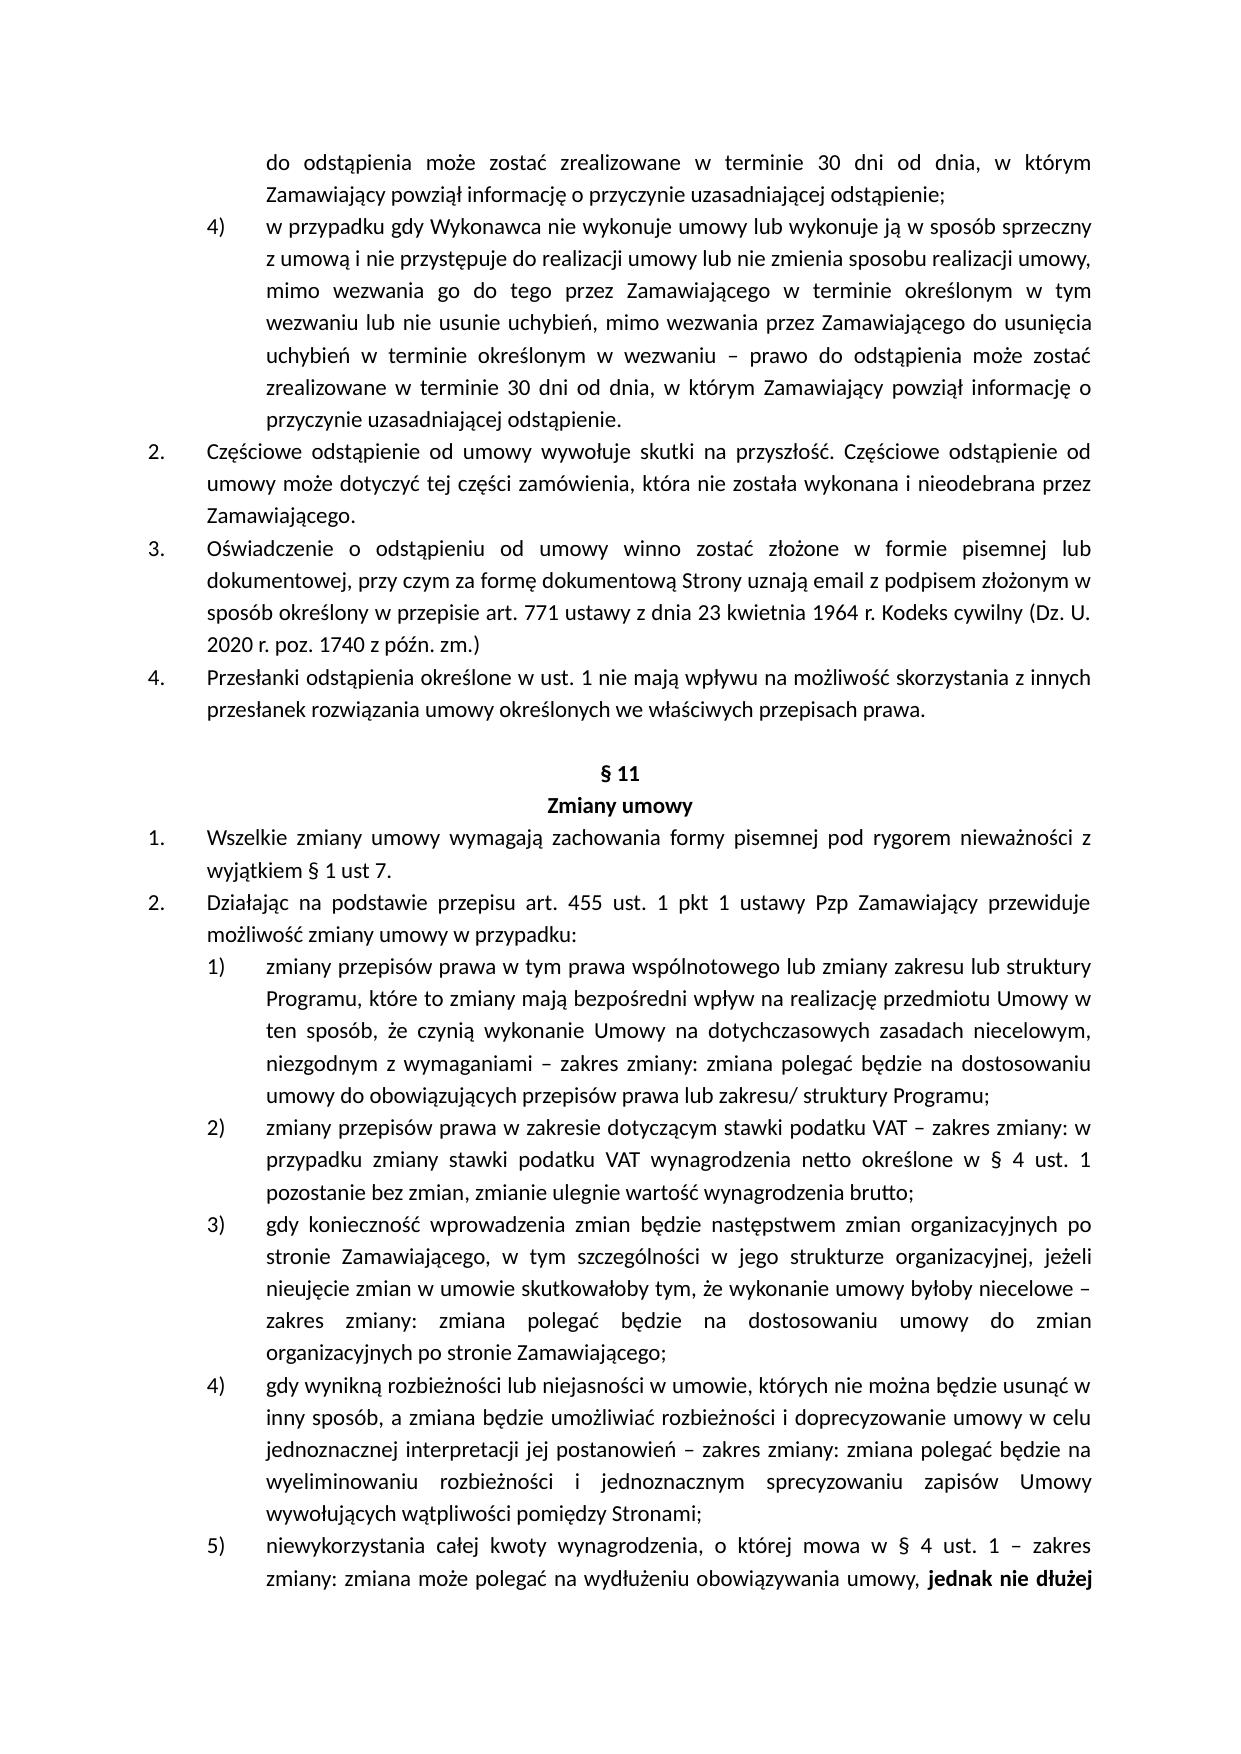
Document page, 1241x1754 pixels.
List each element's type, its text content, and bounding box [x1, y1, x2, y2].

list gdy konieczność wprowadzenia zmian będzie następstwem zmian organizacyjnych po stronie Zamawiającego, w tym szczególności w jego strukturze organizacyjnej, jeżeli nieujęcie zmian w umowie skutkowałoby tym, że wykonanie umowy byłoby niecelowe – zakres zmiany: zmiana polegać będzie na dostosowaniu umowy do zmian organizacyjnych po stronie Zamawiającego; [207, 1210, 1093, 1367]
list Działając na podstawie przepisu art. 455 ust. 1 pkt 1 ustawy Pzp Zamawiający przewiduje możliwość zmiany umowy w przypadku: [148, 888, 1093, 948]
list zmiany przepisów prawa w tym prawa wspólnotowego lub zmiany zakresu lub struktury Programu, które to zmiany mają bezpośredni wpływ na realizację przedmiotu Umowy w ten sposób, że czynią wykonanie Umowy na dotychczasowych zasadach niecelowym, niezgodnym z wymaganiami – zakres zmiany: zmiana polegać będzie na dostosowaniu umowy do obowiązujących przepisów prawa lub zakresu/ struktury Programu; [207, 952, 1093, 1109]
list w przypadku gdy Wykonawca nie wykonuje umowy lub wykonuje ją w sposób sprzeczny z umową i nie przystępuje do realizacji umowy lub nie zmienia sposobu realizacji umowy, mimo wezwania go do tego przez Zamawiającego w terminie określonym w tym wezwaniu lub nie usunie uchybień, mimo wezwania przez Zamawiającego do usunięcia uchybień w terminie określonym w wezwaniu – prawo do odstąpienia może zostać zrealizowane w terminie 30 dni od dnia, w którym Zamawiający powziął informację o przyczynie uzasadniającej odstąpienie. [207, 212, 1093, 433]
list gdy wynikną rozbieżności lub niejasności w umowie, których nie można będzie usunąć w inny sposób, a zmiana będzie umożliwiać rozbieżności i doprecyzowanie umowy w celu jednoznacznej interpretacji jej postanowień – zakres zmiany: zmiana polegać będzie na wyeliminowaniu rozbieżności i jednoznacznym sprecyzowaniu zapisów Umowy wywołujących wątpliwości pomiędzy Stronami; [207, 1371, 1093, 1527]
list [207, 1532, 1093, 1592]
list Przesłanki odstąpienia określone w ust. 1 nie mają wpływu na możliwość skorzystania z innych przesłanek rozwiązania umowy określonych we właściwych przepisach prawa. [148, 663, 1093, 723]
list Częściowe odstąpienie od umowy wywołuje skutki na przyszłość. Częściowe odstąpienie od umowy może dotyczyć tej części zamówienia, która nie została wykonana i nieodebrana przez Zamawiającego. [148, 437, 1093, 530]
list Oświadczenie o odstąpieniu od umowy winno zostać złożone w formie pisemnej lub dokumentowej, przy czym za formę dokumentową Strony uznają email z podpisem złożonym w sposób określony w przepisie art. 771 ustawy z dnia 23 kwietnia 1964 r. Kodeks cywilny (Dz. U. 2020 r. poz. 1740 z późn. zm.) [148, 534, 1093, 658]
list Wszelkie zmiany umowy wymagają zachowania formy pisemnej pod rygorem nieważności z wyjątkiem § 1 ust 7. [148, 823, 1093, 884]
text Zmiany umowy [148, 791, 1093, 819]
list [207, 148, 1093, 208]
text § 11 [148, 759, 1093, 787]
list zmiany przepisów prawa w zakresie dotyczącym stawki podatku VAT – zakres zmiany: w przypadku zmiany stawki podatku VAT wynagrodzenia netto określone w § 4 ust. 1 pozostanie bez zmian, zmianie ulegnie wartość wynagrodzenia brutto; [207, 1113, 1093, 1206]
